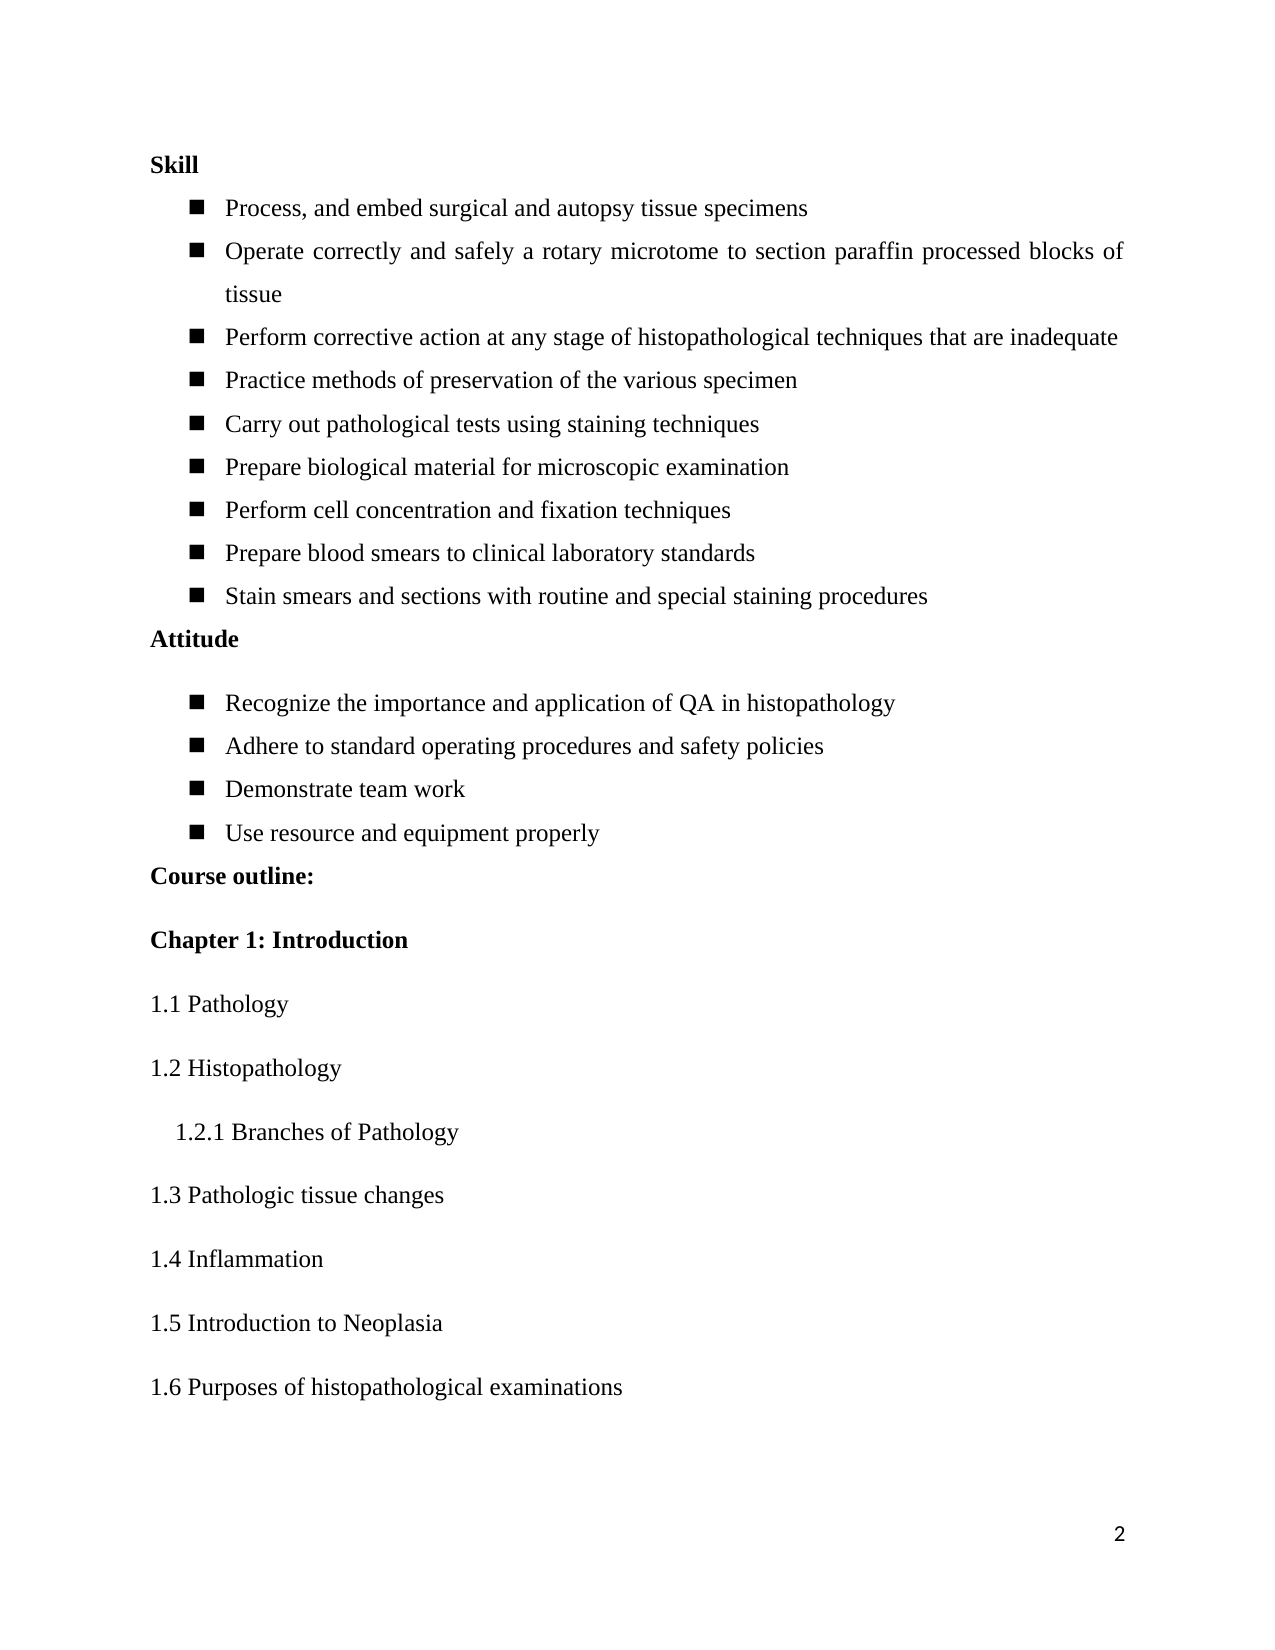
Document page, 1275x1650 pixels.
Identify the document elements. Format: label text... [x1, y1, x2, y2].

text 1.1 Pathology [150, 989, 1125, 1017]
text Chapter 1: Introduction [150, 925, 1125, 953]
list Perform cell concentration and fixation techniques [187, 495, 1170, 524]
list Practice methods of preservation of the various specimen [187, 366, 1170, 394]
list Process, and embed surgical and autopsy tissue specimens [187, 193, 1125, 222]
list Recognize the importance and application of QA in histopathology [187, 688, 1125, 717]
list Operate correctly and safely a rotary microtome to section paraffin processed blocks of tissue [187, 236, 1125, 308]
text Attitude [150, 624, 1170, 653]
text Course outline: [136, 861, 1170, 889]
list Perform corrective action at any stage of histopathological techniques that are inadequate [187, 322, 1125, 351]
list Prepare biological material for microscopic examination [187, 452, 1170, 481]
text 1.6 Purposes of histopathological examinations [150, 1372, 1125, 1401]
list Demonstrate team work [187, 774, 1125, 803]
text Skill [150, 150, 1170, 179]
text 1.3 Pathologic tissue changes [150, 1181, 1125, 1209]
list Prepare blood smears to clinical laboratory standards [187, 538, 1125, 567]
list Stain smears and sections with routine and special staining procedures [187, 581, 1125, 610]
text 1.5 Introduction to Neoplasia [150, 1308, 1125, 1337]
list Carry out pathological tests using staining techniques [187, 409, 1170, 437]
list Use resource and equipment properly [187, 818, 1125, 846]
text 1.2 Histopathology [150, 1053, 1125, 1081]
list Adhere to standard operating procedures and safety policies [187, 731, 1125, 760]
text 1.4 Inflammation [150, 1244, 1125, 1273]
text 1.2.1 Branches of Pathology [150, 1117, 1125, 1145]
